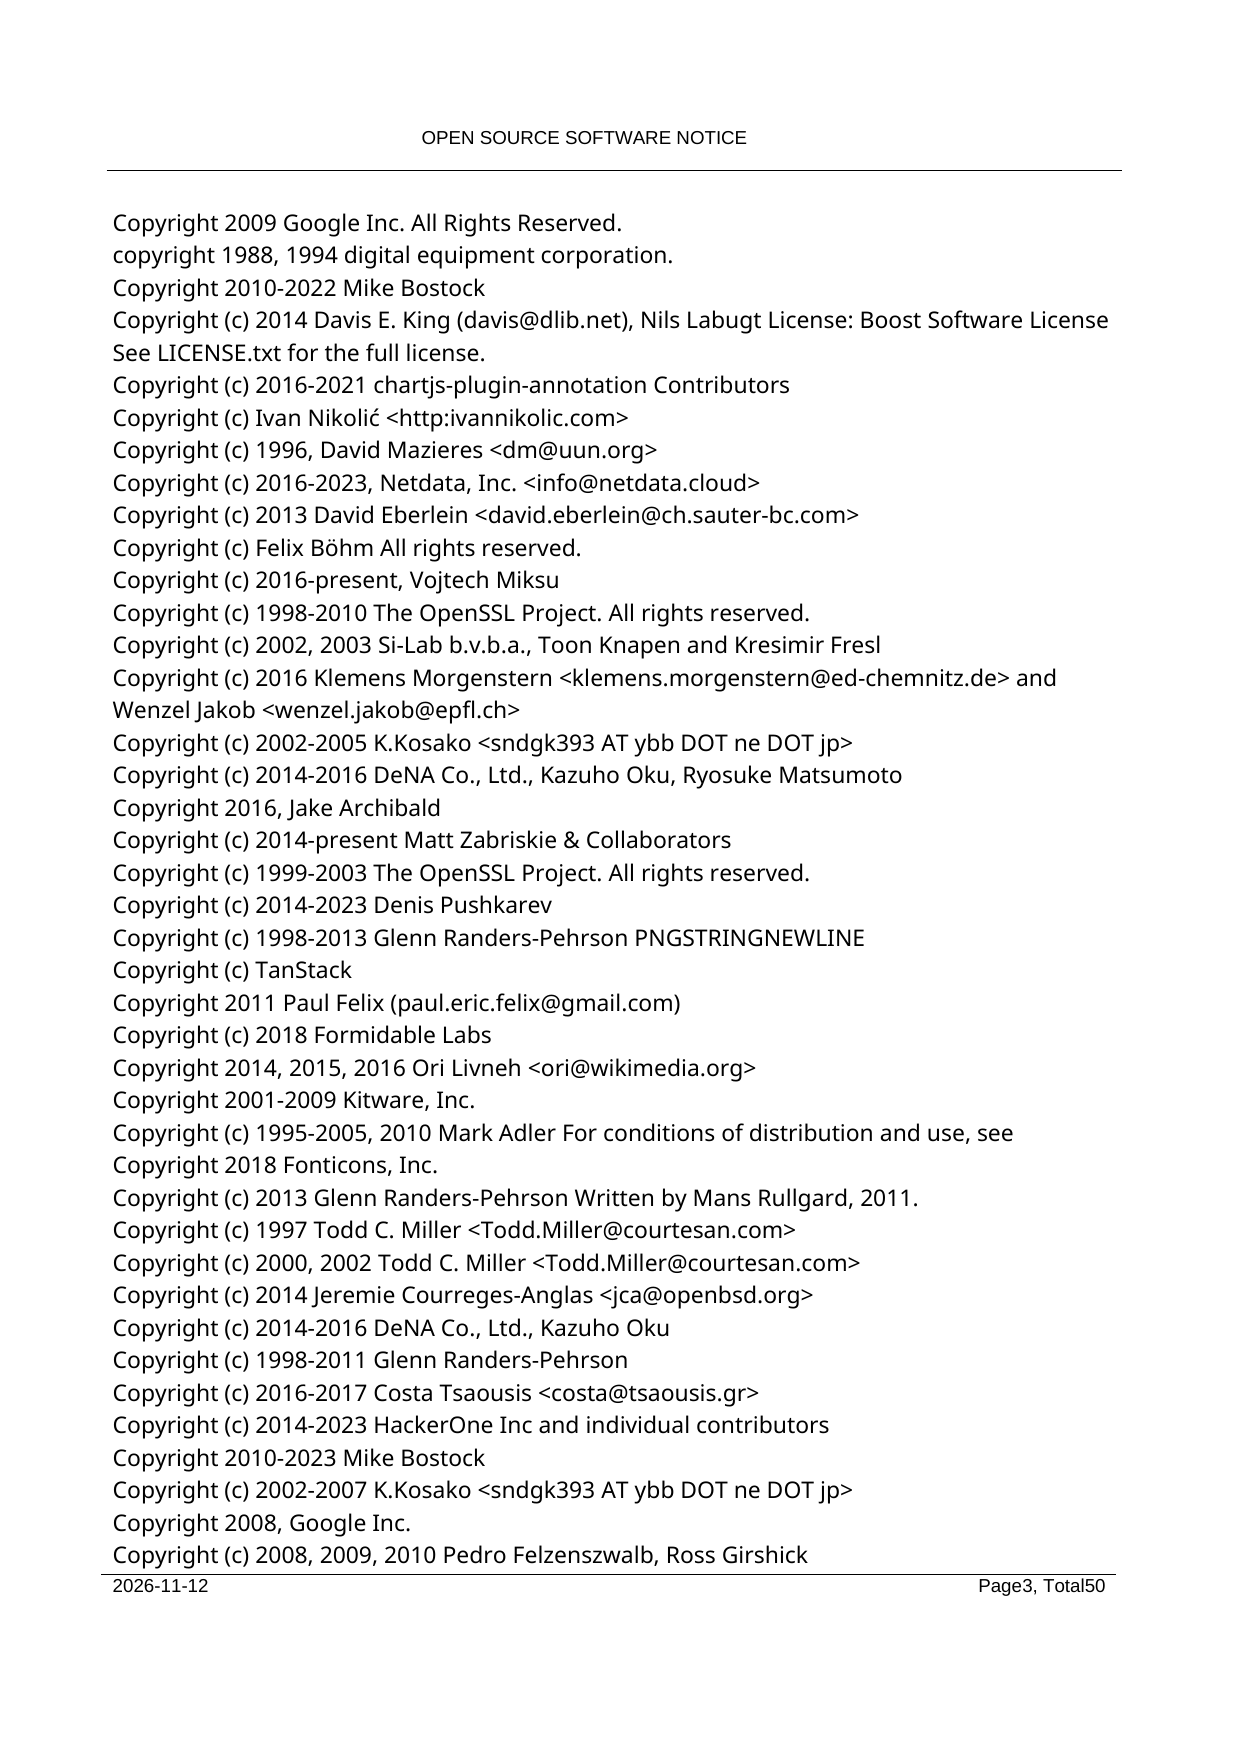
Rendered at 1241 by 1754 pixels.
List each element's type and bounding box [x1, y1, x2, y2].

text [112, 206, 1128, 1571]
